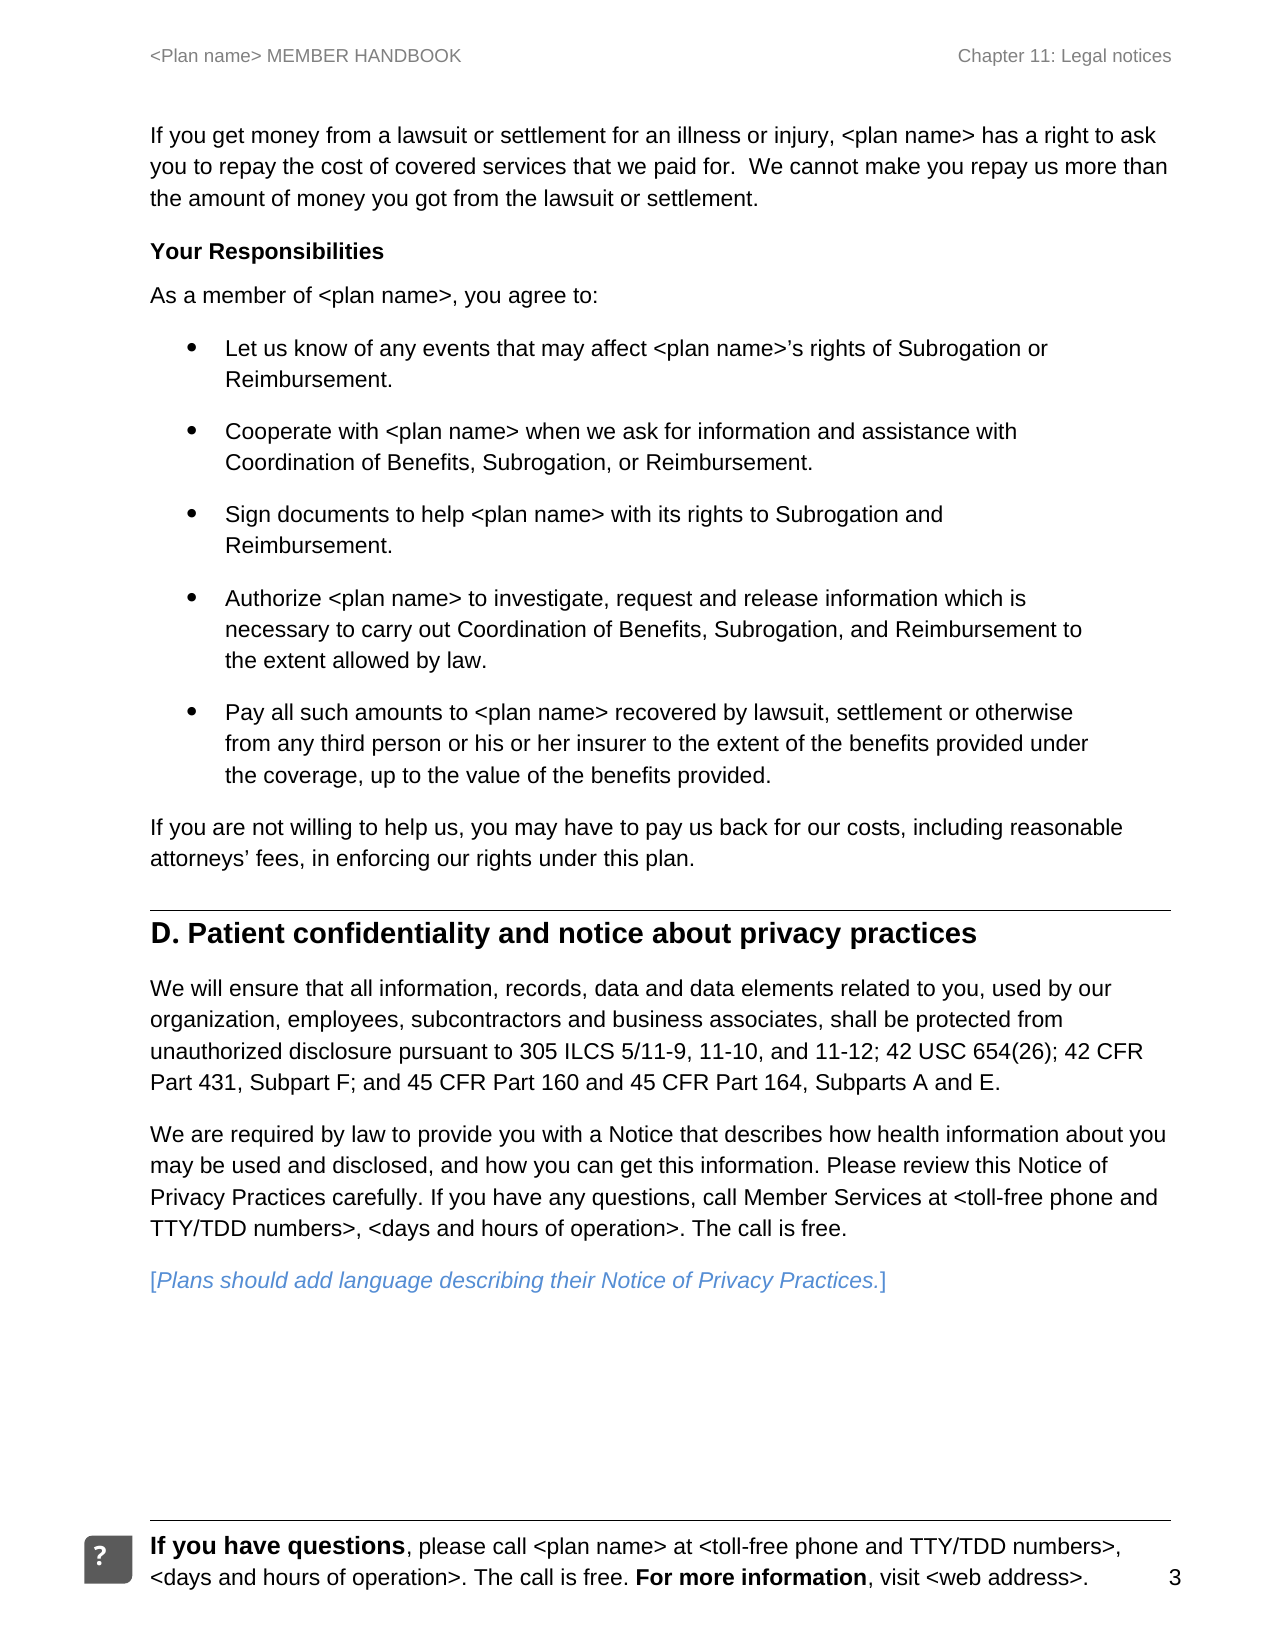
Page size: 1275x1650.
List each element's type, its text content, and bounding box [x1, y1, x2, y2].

text Your Responsibilities [150, 233, 1096, 266]
list Authorize <plan name> to investigate, request and release information which is necessary to carry out Coordination of Benefits, Subrogation, and Reimbursement to the extent allowed by law. [187, 581, 1096, 675]
text We are required by law to provide you with a Notice that describes how health information about you may be used and disclosed, and how you can get this information. Please review this Notice of Privacy Practices carefully. If you have any questions, call Member Services at <toll-free phone and TTY/TDD numbers>, <days and hours of operation>. The call is free. [150, 1117, 1171, 1242]
list Pay all such amounts to <plan name> recovered by lawsuit, settlement or otherwise from any third person or his or her insurer to the extent of the benefits provided under the coverage, up to the value of the benefits provided. [187, 696, 1096, 789]
subtitle Patient confidentiality and notice about privacy practices [150, 911, 1171, 951]
text [Plans should add language describing their Notice of Privacy Practices.] [150, 1263, 1171, 1294]
list Sign documents to help <plan name> with its rights to Subrogation and Reimbursement. [187, 498, 1096, 560]
list Cooperate with <plan name> when we ask for information and assistance with Coordination of Benefits, Subrogation, or Reimbursement. [187, 414, 1096, 477]
text As a member of <plan name>, you agree to: [150, 279, 1171, 310]
list Let us know of any events that may affect <plan name>’s rights of Subrogation or Reimbursement. [187, 331, 1096, 393]
text If you get money from a lawsuit or settlement for an illness or injury, <plan name> has a right to ask you to repay the cost of covered services that we paid for. We cannot make you repay us more than the amount of money you got from the lawsuit or settlement. [150, 118, 1171, 212]
text We will ensure that all information, records, data and data elements related to you, used by our organization, employees, subcontractors and business associates, shall be protected from unauthorized disclosure pursuant to 305 ILCS 5/11-9, 11-10, and 11-12; 42 USC 654(26); 42 CFR Part 431, Subpart F; and 45 CFR Part 160 and 45 CFR Part 164, Subparts A and E. [150, 972, 1171, 1097]
text If you are not willing to help us, you may have to pay us back for our costs, including reasonable attorneys’ fees, in enforcing our rights under this plan. [150, 810, 1171, 873]
